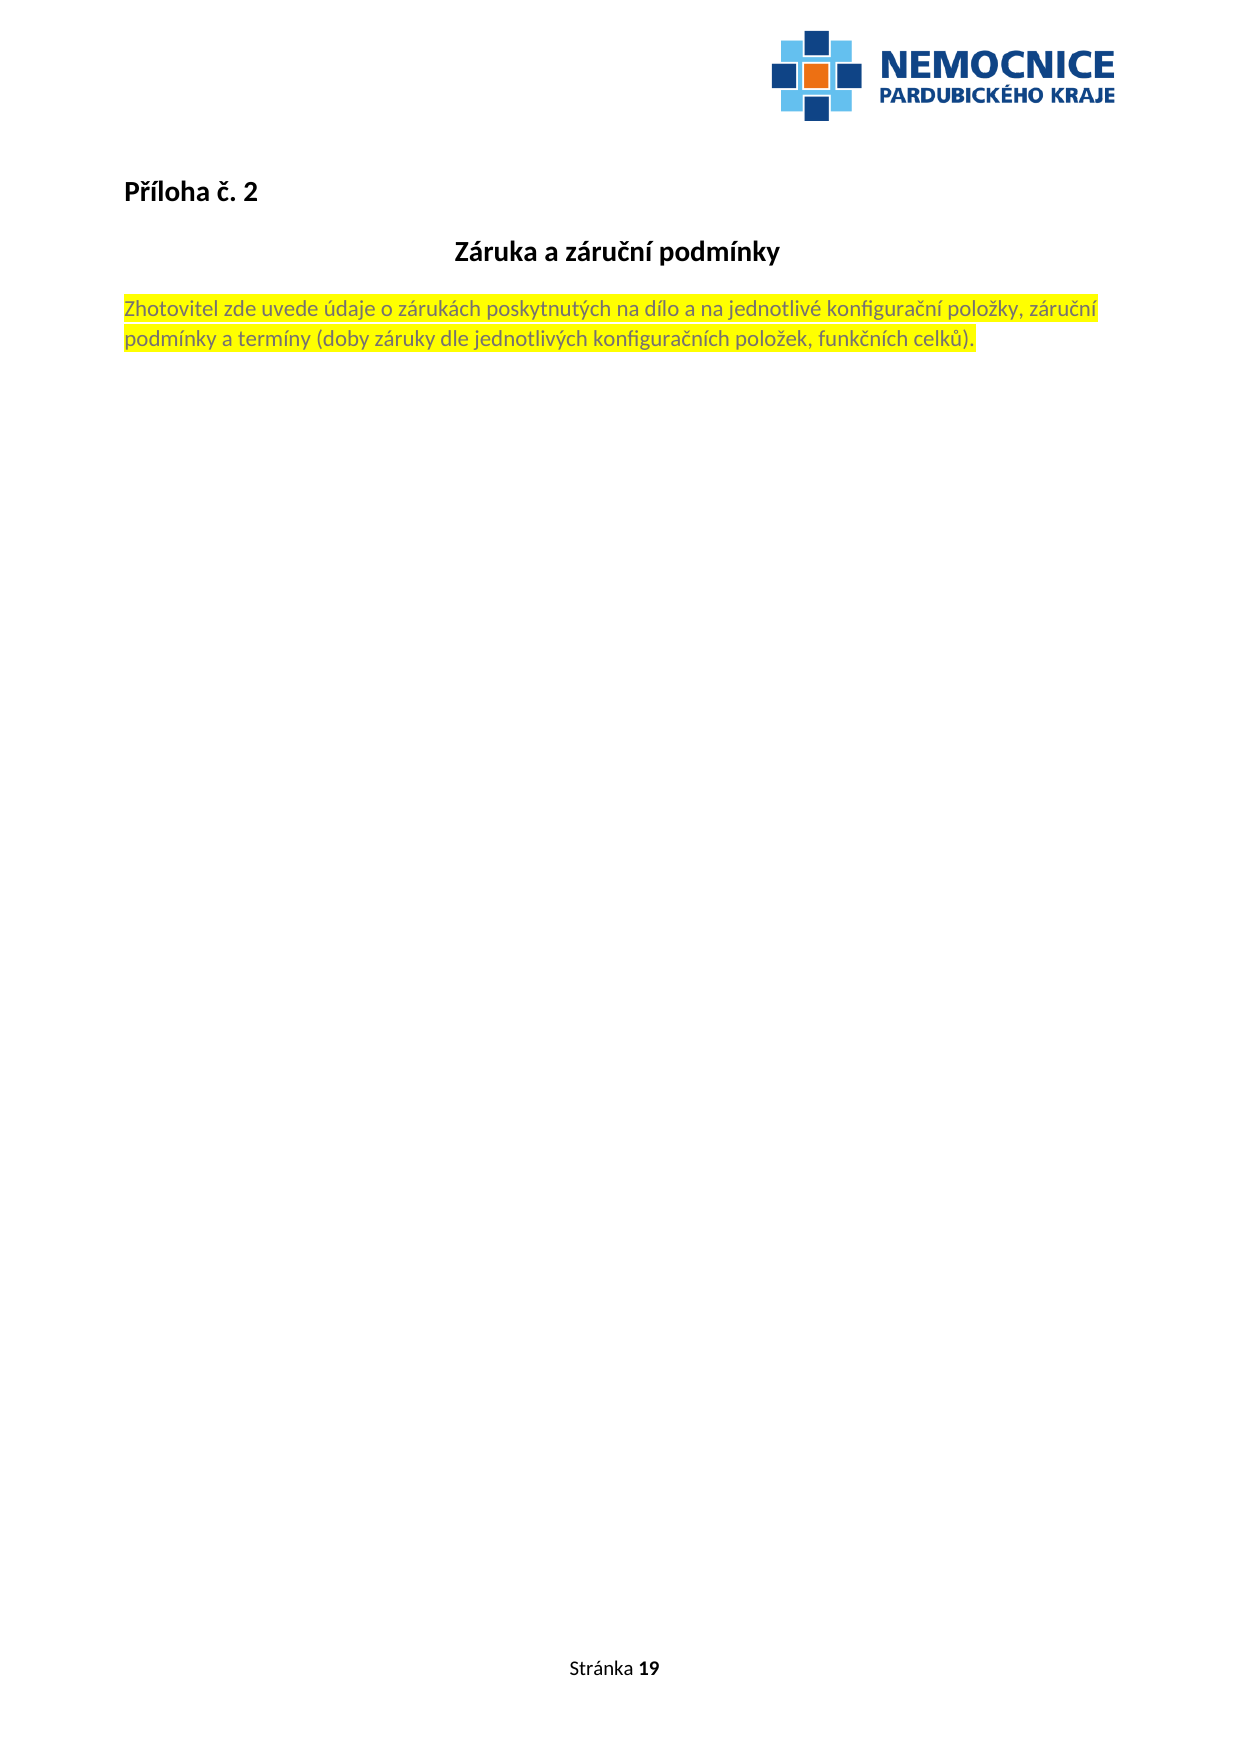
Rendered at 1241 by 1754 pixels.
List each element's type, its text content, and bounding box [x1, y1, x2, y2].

picture [770, 30, 1115, 122]
subtitle Příloha č. 2 [124, 173, 1104, 208]
text Zhotovitel zde uvede údaje o zárukách poskytnutých na dílo a na jednotlivé konfigurační položky, záruční podmínky a termíny (doby záruky dle jednotlivých konfiguračních položek, funkčních celků). [124, 294, 1104, 352]
subtitle Záruka a záruční podmínky [124, 233, 1104, 269]
